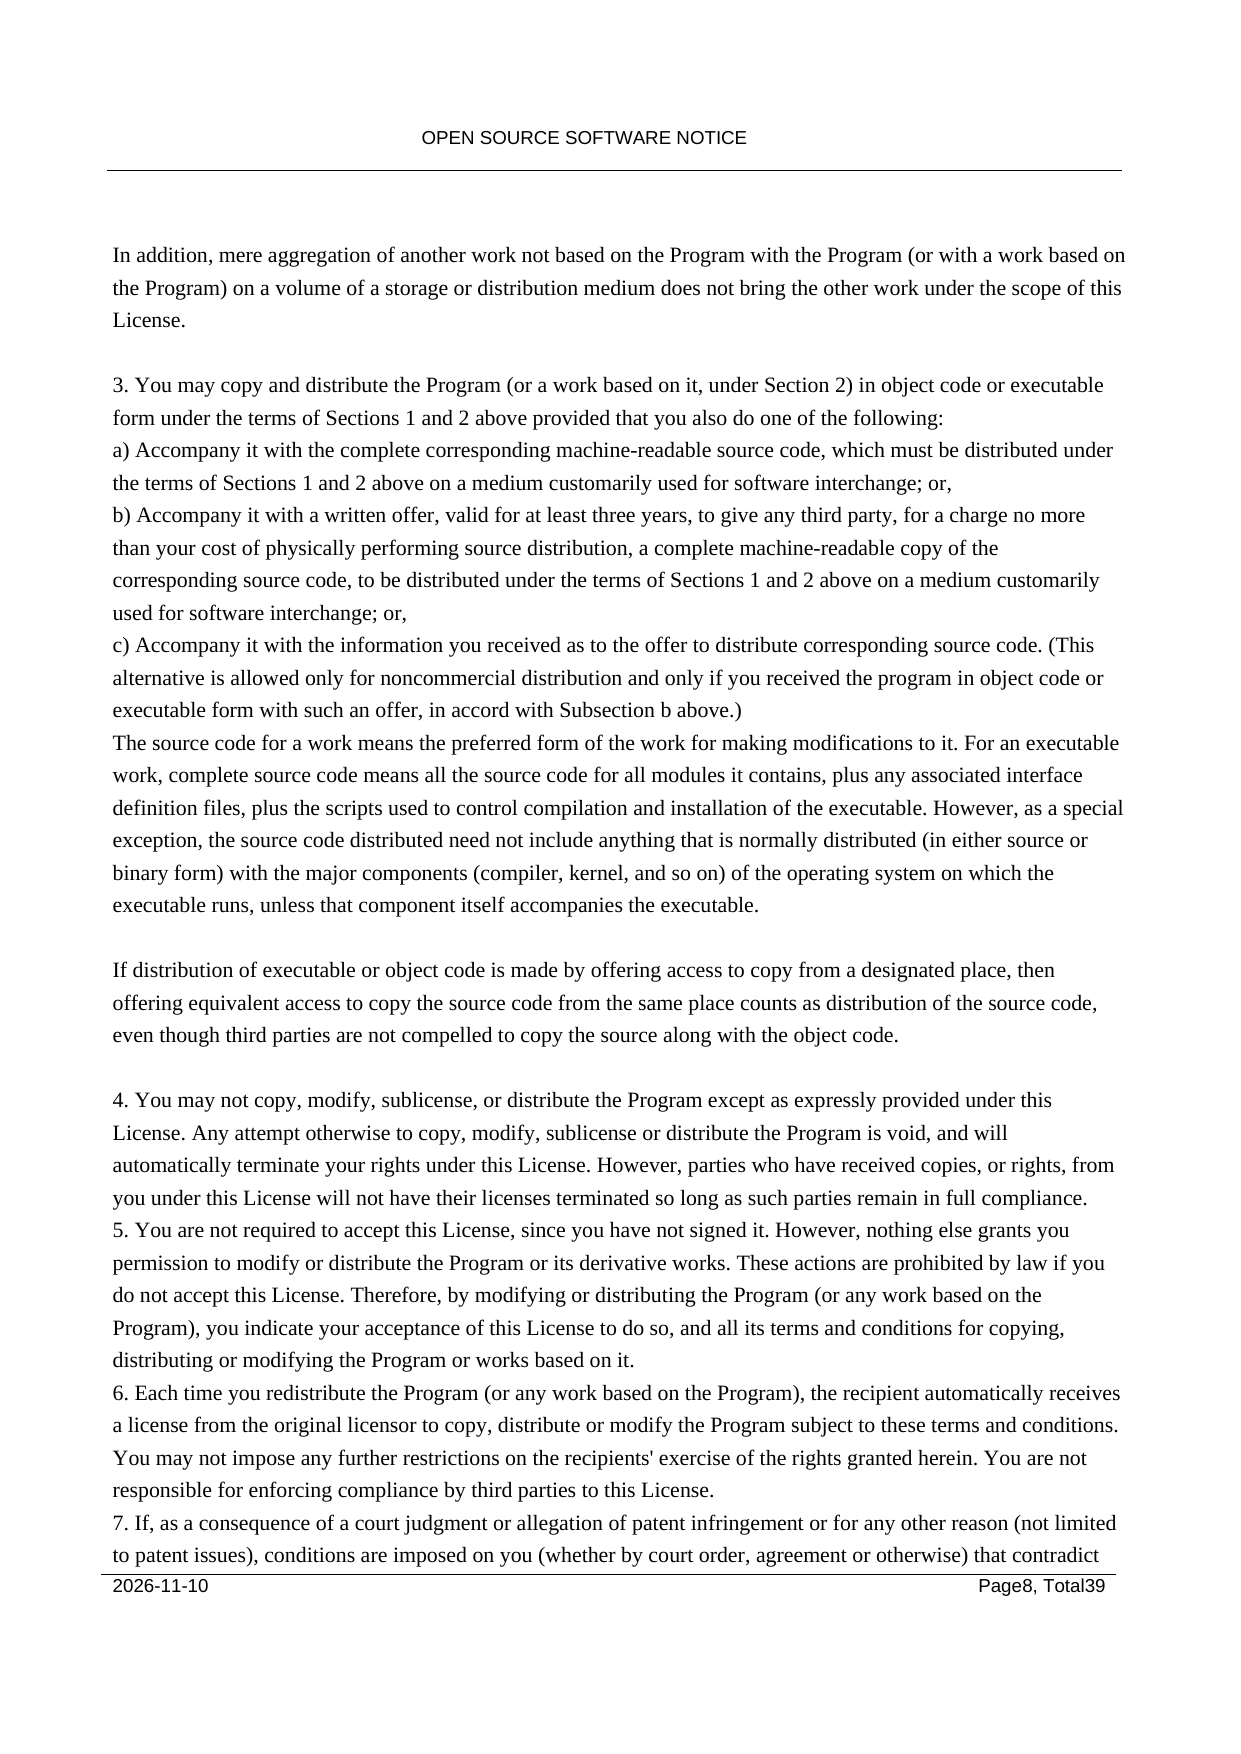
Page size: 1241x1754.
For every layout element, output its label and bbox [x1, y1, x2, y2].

text [112, 206, 1128, 1571]
